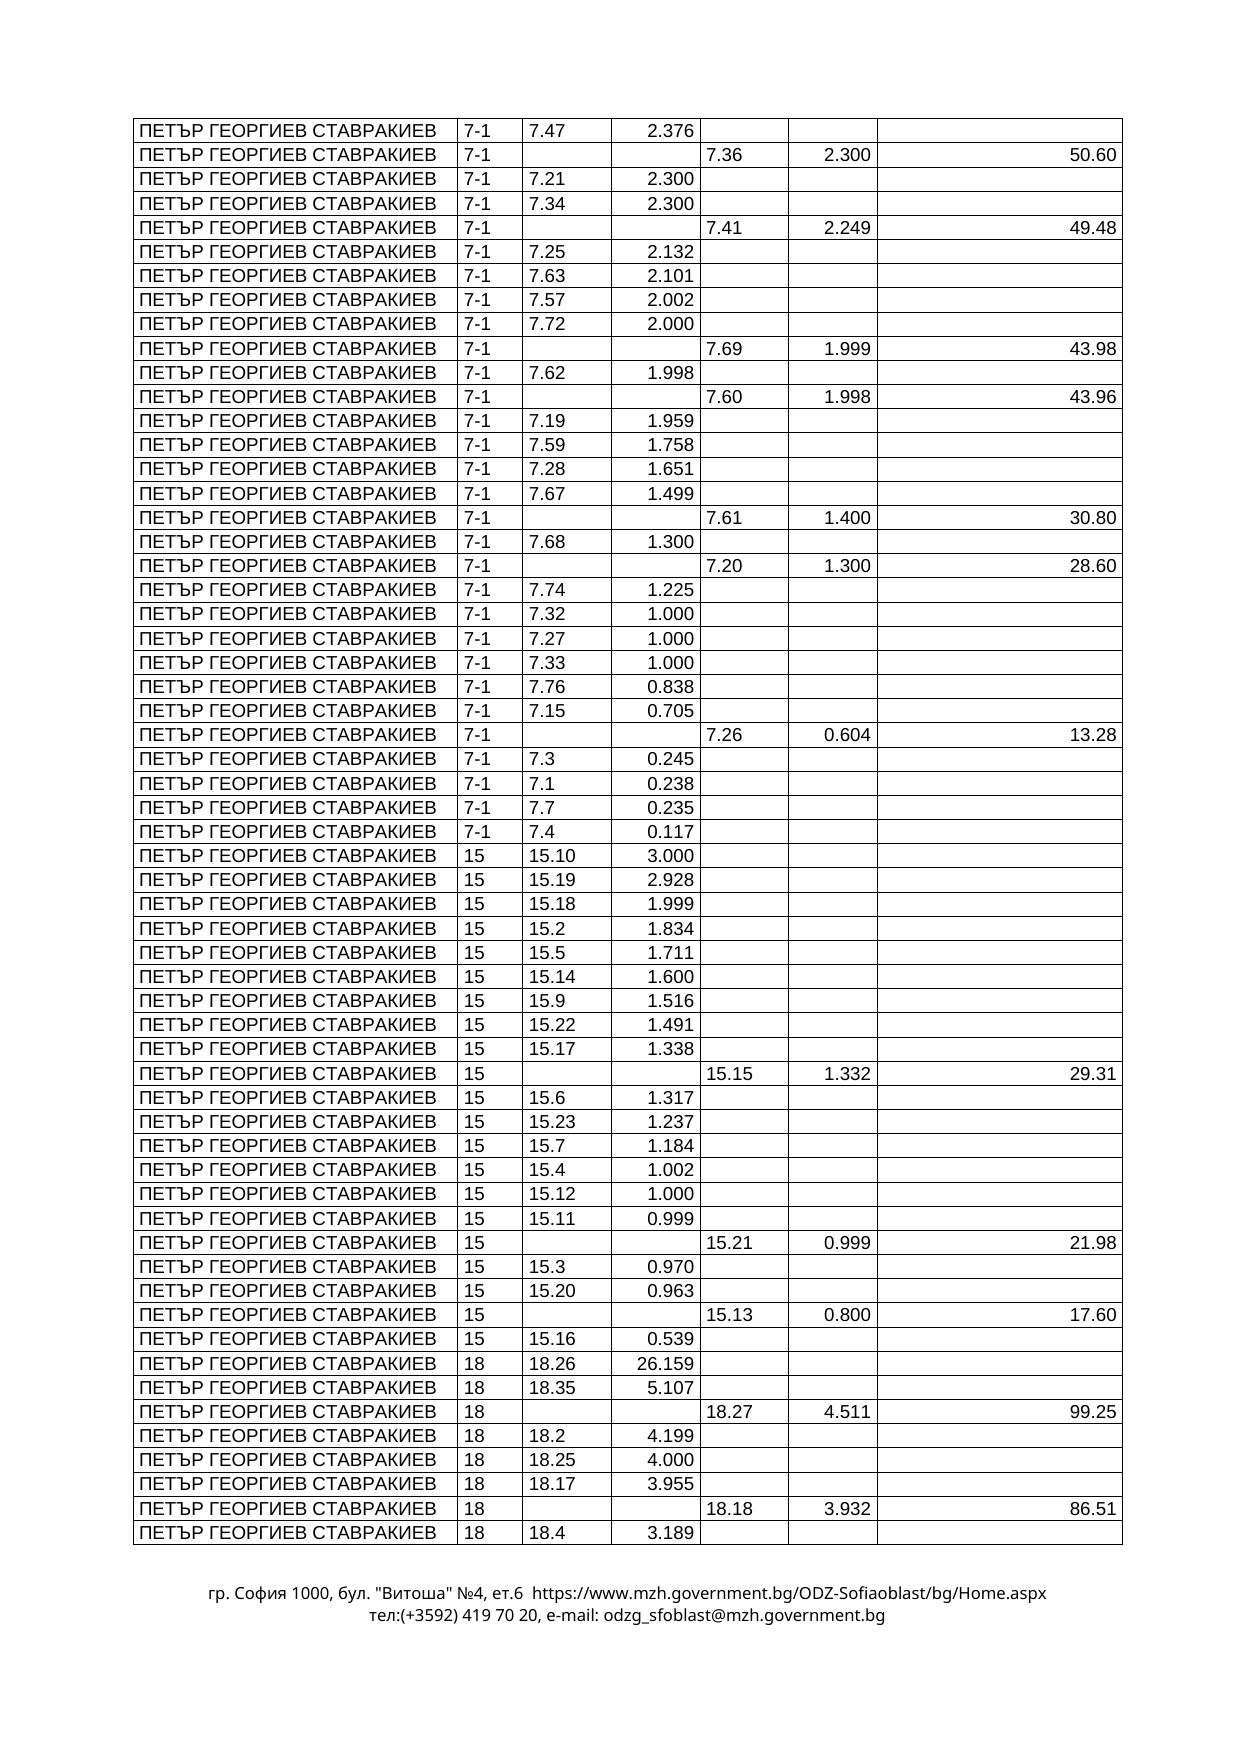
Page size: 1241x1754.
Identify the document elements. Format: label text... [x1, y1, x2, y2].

table_cell 15.17 [523, 1038, 611, 1061]
table_cell [878, 699, 1122, 722]
table_cell [878, 1473, 1122, 1496]
table_cell [701, 482, 788, 505]
table_cell 0.238 [612, 772, 700, 795]
table_cell 1.317 [612, 1086, 700, 1109]
table_cell [701, 530, 788, 553]
table_cell ПЕТЪР ГЕОРГИЕВ СТАВРАКИЕВ [134, 651, 457, 674]
table_cell 2.000 [612, 313, 700, 336]
table_cell [789, 1376, 877, 1399]
table_cell [878, 1279, 1122, 1302]
table_cell 7-1 [458, 143, 522, 166]
table_cell [701, 1521, 788, 1544]
table_cell ПЕТЪР ГЕОРГИЕВ СТАВРАКИЕВ [134, 288, 457, 311]
table_cell [789, 409, 877, 432]
table_cell [789, 868, 877, 891]
table_cell [701, 893, 788, 916]
table_cell [789, 796, 877, 819]
table_cell ПЕТЪР ГЕОРГИЕВ СТАВРАКИЕВ [134, 1448, 457, 1471]
table_cell [523, 723, 611, 746]
table_cell ПЕТЪР ГЕОРГИЕВ СТАВРАКИЕВ [134, 1497, 457, 1520]
table_cell [878, 627, 1122, 650]
table_cell [789, 1279, 877, 1302]
table_cell [789, 313, 877, 336]
table_cell ПЕТЪР ГЕОРГИЕВ СТАВРАКИЕВ [134, 1279, 457, 1302]
table_cell [701, 820, 788, 843]
table_cell [523, 385, 611, 408]
table_cell ПЕТЪР ГЕОРГИЕВ СТАВРАКИЕВ [134, 264, 457, 287]
table_cell [878, 1376, 1122, 1399]
table_cell 7.27 [523, 627, 611, 650]
table_cell 1.332 [789, 1062, 877, 1085]
table_cell 7-1 [458, 313, 522, 336]
table_cell [523, 1062, 611, 1085]
table_cell [878, 168, 1122, 191]
table_cell [878, 433, 1122, 456]
table_cell 4.511 [789, 1400, 877, 1423]
table_cell [701, 868, 788, 891]
table_cell 3.000 [612, 844, 700, 867]
table_cell [878, 820, 1122, 843]
table_cell [789, 1110, 877, 1133]
table_cell 2.300 [612, 192, 700, 215]
table_cell [878, 1038, 1122, 1061]
table_cell 0.705 [612, 699, 700, 722]
table_cell [789, 168, 877, 191]
table_cell [789, 820, 877, 843]
table_cell 1.998 [789, 385, 877, 408]
table_cell [523, 1231, 611, 1254]
table_cell [789, 482, 877, 505]
table_cell [701, 941, 788, 964]
table_cell 18 [458, 1352, 522, 1375]
table_cell ПЕТЪР ГЕОРГИЕВ СТАВРАКИЕВ [134, 385, 457, 408]
table_cell [701, 1013, 788, 1036]
table_cell 15.19 [523, 868, 611, 891]
table_cell 15.7 [523, 1134, 611, 1157]
table_cell 7-1 [458, 699, 522, 722]
table_cell 7-1 [458, 119, 522, 142]
table_cell 7.1 [523, 772, 611, 795]
table_cell [701, 264, 788, 287]
table_cell 15 [458, 1038, 522, 1061]
table_cell [612, 1303, 700, 1326]
table_cell [701, 578, 788, 601]
table_cell [701, 119, 788, 142]
table_cell 3.932 [789, 1497, 877, 1520]
table_cell ПЕТЪР ГЕОРГИЕВ СТАВРАКИЕВ [134, 1062, 457, 1085]
table_cell [789, 748, 877, 771]
table_cell [878, 868, 1122, 891]
table_cell [523, 554, 611, 577]
table_cell [878, 941, 1122, 964]
table_cell 15 [458, 1207, 522, 1230]
table_cell [878, 1521, 1122, 1544]
table_cell 7.21 [523, 168, 611, 191]
table_cell 1.999 [789, 337, 877, 360]
table_cell 15 [458, 1303, 522, 1326]
table_cell ПЕТЪР ГЕОРГИЕВ СТАВРАКИЕВ [134, 1255, 457, 1278]
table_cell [134, 119, 457, 142]
table_cell 13.28 [878, 723, 1122, 746]
table_cell [789, 989, 877, 1012]
table_cell 0.800 [789, 1303, 877, 1326]
table_cell 15.16 [523, 1328, 611, 1351]
table_cell 49.48 [878, 216, 1122, 239]
table_cell [789, 1158, 877, 1181]
table_cell [878, 1158, 1122, 1181]
table_cell 2.101 [612, 264, 700, 287]
table_cell ПЕТЪР ГЕОРГИЕВ СТАВРАКИЕВ [134, 482, 457, 505]
table_cell 26.159 [612, 1352, 700, 1375]
table_cell [789, 361, 877, 384]
table_cell 7-1 [458, 192, 522, 215]
table_cell [878, 1086, 1122, 1109]
table_cell ПЕТЪР ГЕОРГИЕВ СТАВРАКИЕВ [134, 917, 457, 940]
table_cell [878, 917, 1122, 940]
table_cell 1.711 [612, 941, 700, 964]
table_cell 15 [458, 893, 522, 916]
table_cell [878, 1352, 1122, 1375]
table_cell ПЕТЪР ГЕОРГИЕВ СТАВРАКИЕВ [134, 1183, 457, 1206]
table_cell 1.999 [612, 893, 700, 916]
table_cell ПЕТЪР ГЕОРГИЕВ СТАВРАКИЕВ [134, 844, 457, 867]
table_cell [701, 675, 788, 698]
table_cell 7-1 [458, 603, 522, 626]
table_cell 0.838 [612, 675, 700, 698]
table_cell 7.34 [523, 192, 611, 215]
table_cell ПЕТЪР ГЕОРГИЕВ СТАВРАКИЕВ [134, 965, 457, 988]
table_cell [878, 965, 1122, 988]
table_cell ПЕТЪР ГЕОРГИЕВ СТАВРАКИЕВ [134, 820, 457, 843]
table_cell [701, 1473, 788, 1496]
table_cell 7-1 [458, 409, 522, 432]
table_cell 1.516 [612, 989, 700, 1012]
table_cell [878, 1448, 1122, 1471]
table_cell ПЕТЪР ГЕОРГИЕВ СТАВРАКИЕВ [134, 893, 457, 916]
table_cell [789, 772, 877, 795]
table_cell 1.600 [612, 965, 700, 988]
table_cell 7-1 [458, 651, 522, 674]
table_cell [789, 288, 877, 311]
table_cell [701, 1207, 788, 1230]
table_cell [701, 989, 788, 1012]
table_cell 7-1 [458, 554, 522, 577]
table_cell [523, 1400, 611, 1423]
table_cell 3.189 [612, 1521, 700, 1544]
table_cell 15 [458, 1062, 522, 1085]
table_cell ПЕТЪР ГЕОРГИЕВ СТАВРАКИЕВ [134, 1038, 457, 1061]
table_cell 18.25 [523, 1448, 611, 1471]
table_cell 1.237 [612, 1110, 700, 1133]
table_cell [701, 651, 788, 674]
table_cell 7-1 [458, 627, 522, 650]
table_cell 15.20 [523, 1279, 611, 1302]
table_cell [701, 192, 788, 215]
table_cell 86.51 [878, 1497, 1122, 1520]
table_cell 1.998 [612, 361, 700, 384]
table_cell [789, 240, 877, 263]
table_cell 15 [458, 844, 522, 867]
table_cell 15.15 [701, 1062, 788, 1085]
table_cell [701, 1134, 788, 1157]
table_cell ПЕТЪР ГЕОРГИЕВ СТАВРАКИЕВ [134, 192, 457, 215]
table_cell [878, 192, 1122, 215]
table_cell 7-1 [458, 264, 522, 287]
table_cell 15 [458, 1134, 522, 1157]
table_cell [789, 603, 877, 626]
table_cell 7-1 [458, 506, 522, 529]
table_cell 1.225 [612, 578, 700, 601]
table_cell [878, 530, 1122, 553]
table_cell 7-1 [458, 337, 522, 360]
table_cell 1.491 [612, 1013, 700, 1036]
table_cell [701, 1328, 788, 1351]
table_cell ПЕТЪР ГЕОРГИЕВ СТАВРАКИЕВ [134, 699, 457, 722]
table_cell 15.2 [523, 917, 611, 940]
table_cell 15.14 [523, 965, 611, 988]
table_cell ПЕТЪР ГЕОРГИЕВ СТАВРАКИЕВ [134, 578, 457, 601]
table_cell ПЕТЪР ГЕОРГИЕВ СТАВРАКИЕВ [134, 772, 457, 795]
table_cell 1.184 [612, 1134, 700, 1157]
table_cell [789, 917, 877, 940]
table_cell ПЕТЪР ГЕОРГИЕВ СТАВРАКИЕВ [134, 458, 457, 481]
table_cell [878, 748, 1122, 771]
table_cell 7.47 [523, 119, 611, 142]
table_cell [878, 482, 1122, 505]
table_cell 2.300 [612, 168, 700, 191]
table_cell [523, 1303, 611, 1326]
table_cell 1.300 [789, 554, 877, 577]
table_cell [789, 458, 877, 481]
table_cell [789, 578, 877, 601]
table_cell 7.26 [701, 723, 788, 746]
table_cell ПЕТЪР ГЕОРГИЕВ СТАВРАКИЕВ [134, 1303, 457, 1326]
table_cell ПЕТЪР ГЕОРГИЕВ СТАВРАКИЕВ [134, 240, 457, 263]
table_cell [878, 844, 1122, 867]
table_cell 7-1 [458, 216, 522, 239]
table_cell 15.11 [523, 1207, 611, 1230]
table_cell 18.2 [523, 1424, 611, 1447]
table_cell 2.300 [789, 143, 877, 166]
table_cell [878, 1134, 1122, 1157]
table_cell [878, 675, 1122, 698]
table_cell [878, 578, 1122, 601]
table_cell 15.5 [523, 941, 611, 964]
table_cell 7-1 [458, 361, 522, 384]
table_cell 1.959 [612, 409, 700, 432]
table_cell ПЕТЪР ГЕОРГИЕВ СТАВРАКИЕВ [134, 603, 457, 626]
table_cell [789, 1183, 877, 1206]
table_cell 7.76 [523, 675, 611, 698]
table_cell [789, 1473, 877, 1496]
table_cell ПЕТЪР ГЕОРГИЕВ СТАВРАКИЕВ [134, 168, 457, 191]
table_cell 15.23 [523, 1110, 611, 1133]
table_cell [789, 1207, 877, 1230]
table_cell [789, 941, 877, 964]
table_cell [878, 240, 1122, 263]
table_cell [789, 1013, 877, 1036]
table_cell 7-1 [458, 772, 522, 795]
table_cell [701, 1158, 788, 1181]
table_cell 18 [458, 1473, 522, 1496]
table_cell 4.000 [612, 1448, 700, 1471]
table_cell 15.9 [523, 989, 611, 1012]
table_cell 7-1 [458, 458, 522, 481]
table_cell [701, 603, 788, 626]
table_cell [878, 1110, 1122, 1133]
table_cell 7-1 [458, 748, 522, 771]
table_cell 15 [458, 1328, 522, 1351]
table_cell [701, 361, 788, 384]
table_cell 1.651 [612, 458, 700, 481]
table_cell 18.26 [523, 1352, 611, 1375]
table_cell ПЕТЪР ГЕОРГИЕВ СТАВРАКИЕВ [134, 1473, 457, 1496]
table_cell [134, 1521, 457, 1544]
table_cell 7.32 [523, 603, 611, 626]
table_cell [878, 288, 1122, 311]
table_cell [701, 699, 788, 722]
table_cell 7.19 [523, 409, 611, 432]
table_cell [789, 651, 877, 674]
table_cell [789, 1328, 877, 1351]
table_cell [701, 433, 788, 456]
table_cell [878, 313, 1122, 336]
table_cell [701, 409, 788, 432]
table_cell 28.60 [878, 554, 1122, 577]
table_cell [612, 216, 700, 239]
table_cell [878, 1255, 1122, 1278]
table_cell 30.80 [878, 506, 1122, 529]
table_cell ПЕТЪР ГЕОРГИЕВ СТАВРАКИЕВ [134, 1400, 457, 1423]
table_cell [612, 337, 700, 360]
table_cell 7.15 [523, 699, 611, 722]
table_cell 15.12 [523, 1183, 611, 1206]
table_cell 7.4 [523, 820, 611, 843]
table_cell ПЕТЪР ГЕОРГИЕВ СТАВРАКИЕВ [134, 723, 457, 746]
table_cell ПЕТЪР ГЕОРГИЕВ СТАВРАКИЕВ [134, 1086, 457, 1109]
table_cell ПЕТЪР ГЕОРГИЕВ СТАВРАКИЕВ [134, 1134, 457, 1157]
table_cell 7-1 [458, 796, 522, 819]
table_cell ПЕТЪР ГЕОРГИЕВ СТАВРАКИЕВ [134, 675, 457, 698]
table_cell [612, 554, 700, 577]
table_cell 7-1 [458, 288, 522, 311]
table_cell [612, 506, 700, 529]
table_cell ПЕТЪР ГЕОРГИЕВ СТАВРАКИЕВ [134, 796, 457, 819]
table_cell 99.25 [878, 1400, 1122, 1423]
table_cell [701, 240, 788, 263]
table_cell [701, 796, 788, 819]
table_cell 43.98 [878, 337, 1122, 360]
table_cell [523, 1497, 611, 1520]
table_cell 0.970 [612, 1255, 700, 1278]
table_cell [701, 313, 788, 336]
table_cell 7.60 [701, 385, 788, 408]
table_cell 7-1 [458, 723, 522, 746]
table_cell 15 [458, 1255, 522, 1278]
table_cell 0.117 [612, 820, 700, 843]
table_cell 7.72 [523, 313, 611, 336]
table_cell [878, 1013, 1122, 1036]
table_cell ПЕТЪР ГЕОРГИЕВ СТАВРАКИЕВ [134, 530, 457, 553]
table_cell [701, 288, 788, 311]
table_cell 15 [458, 1158, 522, 1181]
table_cell 29.31 [878, 1062, 1122, 1085]
table_cell [878, 603, 1122, 626]
table_cell ПЕТЪР ГЕОРГИЕВ СТАВРАКИЕВ [134, 1376, 457, 1399]
table_cell 7.36 [701, 143, 788, 166]
table_cell [701, 1038, 788, 1061]
table_cell 18 [458, 1400, 522, 1423]
table_cell [878, 989, 1122, 1012]
table_cell 1.400 [789, 506, 877, 529]
table_cell [789, 1038, 877, 1061]
table_cell [789, 965, 877, 988]
table_cell [701, 1352, 788, 1375]
table_cell 1.300 [612, 530, 700, 553]
table_cell 2.928 [612, 868, 700, 891]
table_cell [701, 1110, 788, 1133]
table_cell 50.60 [878, 143, 1122, 166]
table_cell [789, 675, 877, 698]
table_cell ПЕТЪР ГЕОРГИЕВ СТАВРАКИЕВ [134, 554, 457, 577]
table_cell ПЕТЪР ГЕОРГИЕВ СТАВРАКИЕВ [134, 1013, 457, 1036]
table_cell ПЕТЪР ГЕОРГИЕВ СТАВРАКИЕВ [134, 337, 457, 360]
table_cell [878, 361, 1122, 384]
table_cell [701, 917, 788, 940]
table_cell [878, 1183, 1122, 1206]
table_cell 0.539 [612, 1328, 700, 1351]
table_cell 7-1 [458, 675, 522, 698]
table_cell [878, 796, 1122, 819]
table_cell ПЕТЪР ГЕОРГИЕВ СТАВРАКИЕВ [134, 1328, 457, 1351]
table_cell ПЕТЪР ГЕОРГИЕВ СТАВРАКИЕВ [134, 143, 457, 166]
table_cell 1.499 [612, 482, 700, 505]
table_cell 18.17 [523, 1473, 611, 1496]
table_cell 2.376 [612, 119, 700, 142]
table_cell 0.963 [612, 1279, 700, 1302]
table_cell [789, 530, 877, 553]
table_cell 7.33 [523, 651, 611, 674]
table_cell [878, 651, 1122, 674]
table_cell [612, 1497, 700, 1520]
table_cell 18 [458, 1448, 522, 1471]
table_cell 7.63 [523, 264, 611, 287]
table_cell ПЕТЪР ГЕОРГИЕВ СТАВРАКИЕВ [134, 1231, 457, 1254]
table_cell [701, 458, 788, 481]
table_cell 7.59 [523, 433, 611, 456]
table_cell [701, 627, 788, 650]
table_cell ПЕТЪР ГЕОРГИЕВ СТАВРАКИЕВ [134, 1158, 457, 1181]
table_cell 0.604 [789, 723, 877, 746]
table_cell [612, 385, 700, 408]
table_cell 15.10 [523, 844, 611, 867]
table_cell 7-1 [458, 578, 522, 601]
table_cell 1.000 [612, 627, 700, 650]
table_cell ПЕТЪР ГЕОРГИЕВ СТАВРАКИЕВ [134, 313, 457, 336]
table_cell [612, 1062, 700, 1085]
table_cell ПЕТЪР ГЕОРГИЕВ СТАВРАКИЕВ [134, 1352, 457, 1375]
table_cell 7-1 [458, 240, 522, 263]
table_cell ПЕТЪР ГЕОРГИЕВ СТАВРАКИЕВ [134, 361, 457, 384]
table_cell [878, 458, 1122, 481]
table_cell [789, 264, 877, 287]
table_cell [789, 1134, 877, 1157]
table_cell 7.25 [523, 240, 611, 263]
table_cell [789, 627, 877, 650]
table_cell [523, 506, 611, 529]
table_cell 15 [458, 941, 522, 964]
table_cell [701, 965, 788, 988]
table_cell [701, 844, 788, 867]
table_cell [612, 723, 700, 746]
table_cell 15 [458, 1013, 522, 1036]
table_cell [612, 143, 700, 166]
table_cell [878, 1328, 1122, 1351]
table_cell 15.13 [701, 1303, 788, 1326]
table_cell 0.245 [612, 748, 700, 771]
table_cell [701, 1424, 788, 1447]
table_cell [612, 1231, 700, 1254]
table_cell 15 [458, 1110, 522, 1133]
table_cell 15 [458, 1086, 522, 1109]
table_cell 15.3 [523, 1255, 611, 1278]
table_cell 7-1 [458, 530, 522, 553]
table_cell 15 [458, 917, 522, 940]
table_cell 7.61 [701, 506, 788, 529]
table_cell ПЕТЪР ГЕОРГИЕВ СТАВРАКИЕВ [134, 868, 457, 891]
table_cell 7-1 [458, 482, 522, 505]
table_cell 15.6 [523, 1086, 611, 1109]
table_cell 18 [458, 1424, 522, 1447]
table_cell [701, 1086, 788, 1109]
table_cell ПЕТЪР ГЕОРГИЕВ СТАВРАКИЕВ [134, 748, 457, 771]
table_cell 1.338 [612, 1038, 700, 1061]
table_cell [789, 1448, 877, 1471]
table_cell [701, 772, 788, 795]
table_cell 18.18 [701, 1497, 788, 1520]
table_cell 1.002 [612, 1158, 700, 1181]
table_cell 5.107 [612, 1376, 700, 1399]
table_cell 15 [458, 1279, 522, 1302]
table_cell [789, 893, 877, 916]
table_cell 7.57 [523, 288, 611, 311]
table_cell 7.3 [523, 748, 611, 771]
table_cell [878, 409, 1122, 432]
table_cell [789, 119, 877, 142]
table_cell 17.60 [878, 1303, 1122, 1326]
table_cell ПЕТЪР ГЕОРГИЕВ СТАВРАКИЕВ [134, 216, 457, 239]
table_cell 4.199 [612, 1424, 700, 1447]
table_cell 7-1 [458, 385, 522, 408]
table_cell [523, 216, 611, 239]
table_cell [789, 1521, 877, 1544]
table_cell 15.21 [701, 1231, 788, 1254]
table_cell 15 [458, 868, 522, 891]
table_cell 7.74 [523, 578, 611, 601]
table_cell [701, 748, 788, 771]
table_cell [701, 1279, 788, 1302]
table_cell 7.28 [523, 458, 611, 481]
table_cell 18 [458, 1521, 522, 1544]
table_cell 7.20 [701, 554, 788, 577]
table_cell 0.999 [612, 1207, 700, 1230]
table_cell 0.235 [612, 796, 700, 819]
table_cell 7.41 [701, 216, 788, 239]
table_cell [878, 119, 1122, 142]
table_cell ПЕТЪР ГЕОРГИЕВ СТАВРАКИЕВ [134, 989, 457, 1012]
table_cell 15.18 [523, 893, 611, 916]
table_cell 18.35 [523, 1376, 611, 1399]
table_cell 18 [458, 1376, 522, 1399]
table_cell 1.758 [612, 433, 700, 456]
table_cell [701, 1448, 788, 1471]
table_cell 3.955 [612, 1473, 700, 1496]
table_cell [612, 1400, 700, 1423]
table_cell 7.67 [523, 482, 611, 505]
table_cell [701, 1376, 788, 1399]
table_cell [789, 192, 877, 215]
table_cell 2.249 [789, 216, 877, 239]
table_cell ПЕТЪР ГЕОРГИЕВ СТАВРАКИЕВ [134, 1424, 457, 1447]
table_cell ПЕТЪР ГЕОРГИЕВ СТАВРАКИЕВ [134, 506, 457, 529]
table_cell [701, 168, 788, 191]
table_cell [523, 143, 611, 166]
table_cell [878, 1424, 1122, 1447]
table_cell [878, 1207, 1122, 1230]
table_cell 7.62 [523, 361, 611, 384]
table_cell ПЕТЪР ГЕОРГИЕВ СТАВРАКИЕВ [134, 627, 457, 650]
table_cell 7.7 [523, 796, 611, 819]
table_cell [789, 1086, 877, 1109]
table_cell [878, 772, 1122, 795]
table_cell [701, 1255, 788, 1278]
table_cell 1.000 [612, 651, 700, 674]
table_cell 1.000 [612, 603, 700, 626]
table_cell ПЕТЪР ГЕОРГИЕВ СТАВРАКИЕВ [134, 409, 457, 432]
table_cell 15 [458, 965, 522, 988]
table_cell 7-1 [458, 820, 522, 843]
table_cell ПЕТЪР ГЕОРГИЕВ СТАВРАКИЕВ [134, 1207, 457, 1230]
table_cell ПЕТЪР ГЕОРГИЕВ СТАВРАКИЕВ [134, 941, 457, 964]
table_cell 0.999 [789, 1231, 877, 1254]
table_cell 7-1 [458, 433, 522, 456]
table_cell 15 [458, 989, 522, 1012]
table_cell 43.96 [878, 385, 1122, 408]
table_cell [789, 1352, 877, 1375]
table_cell [878, 893, 1122, 916]
table_cell 18.27 [701, 1400, 788, 1423]
table_cell 2.002 [612, 288, 700, 311]
table_cell 7.68 [523, 530, 611, 553]
table_cell 7-1 [458, 168, 522, 191]
table_cell 1.834 [612, 917, 700, 940]
table_cell 18.4 [523, 1521, 611, 1544]
table_cell [878, 264, 1122, 287]
table_cell [789, 1424, 877, 1447]
table_cell [523, 337, 611, 360]
table_cell ПЕТЪР ГЕОРГИЕВ СТАВРАКИЕВ [134, 1110, 457, 1133]
table_cell [789, 1255, 877, 1278]
table_cell [789, 699, 877, 722]
table_cell 1.000 [612, 1183, 700, 1206]
table_cell [789, 844, 877, 867]
table_cell 18 [458, 1497, 522, 1520]
table_cell [789, 433, 877, 456]
table_cell 15 [458, 1183, 522, 1206]
table_cell 21.98 [878, 1231, 1122, 1254]
table_cell [701, 1183, 788, 1206]
table_cell 15.22 [523, 1013, 611, 1036]
table_cell 7.69 [701, 337, 788, 360]
table_cell 2.132 [612, 240, 700, 263]
table_cell 15 [458, 1231, 522, 1254]
table_cell 15.4 [523, 1158, 611, 1181]
table_cell ПЕТЪР ГЕОРГИЕВ СТАВРАКИЕВ [134, 433, 457, 456]
